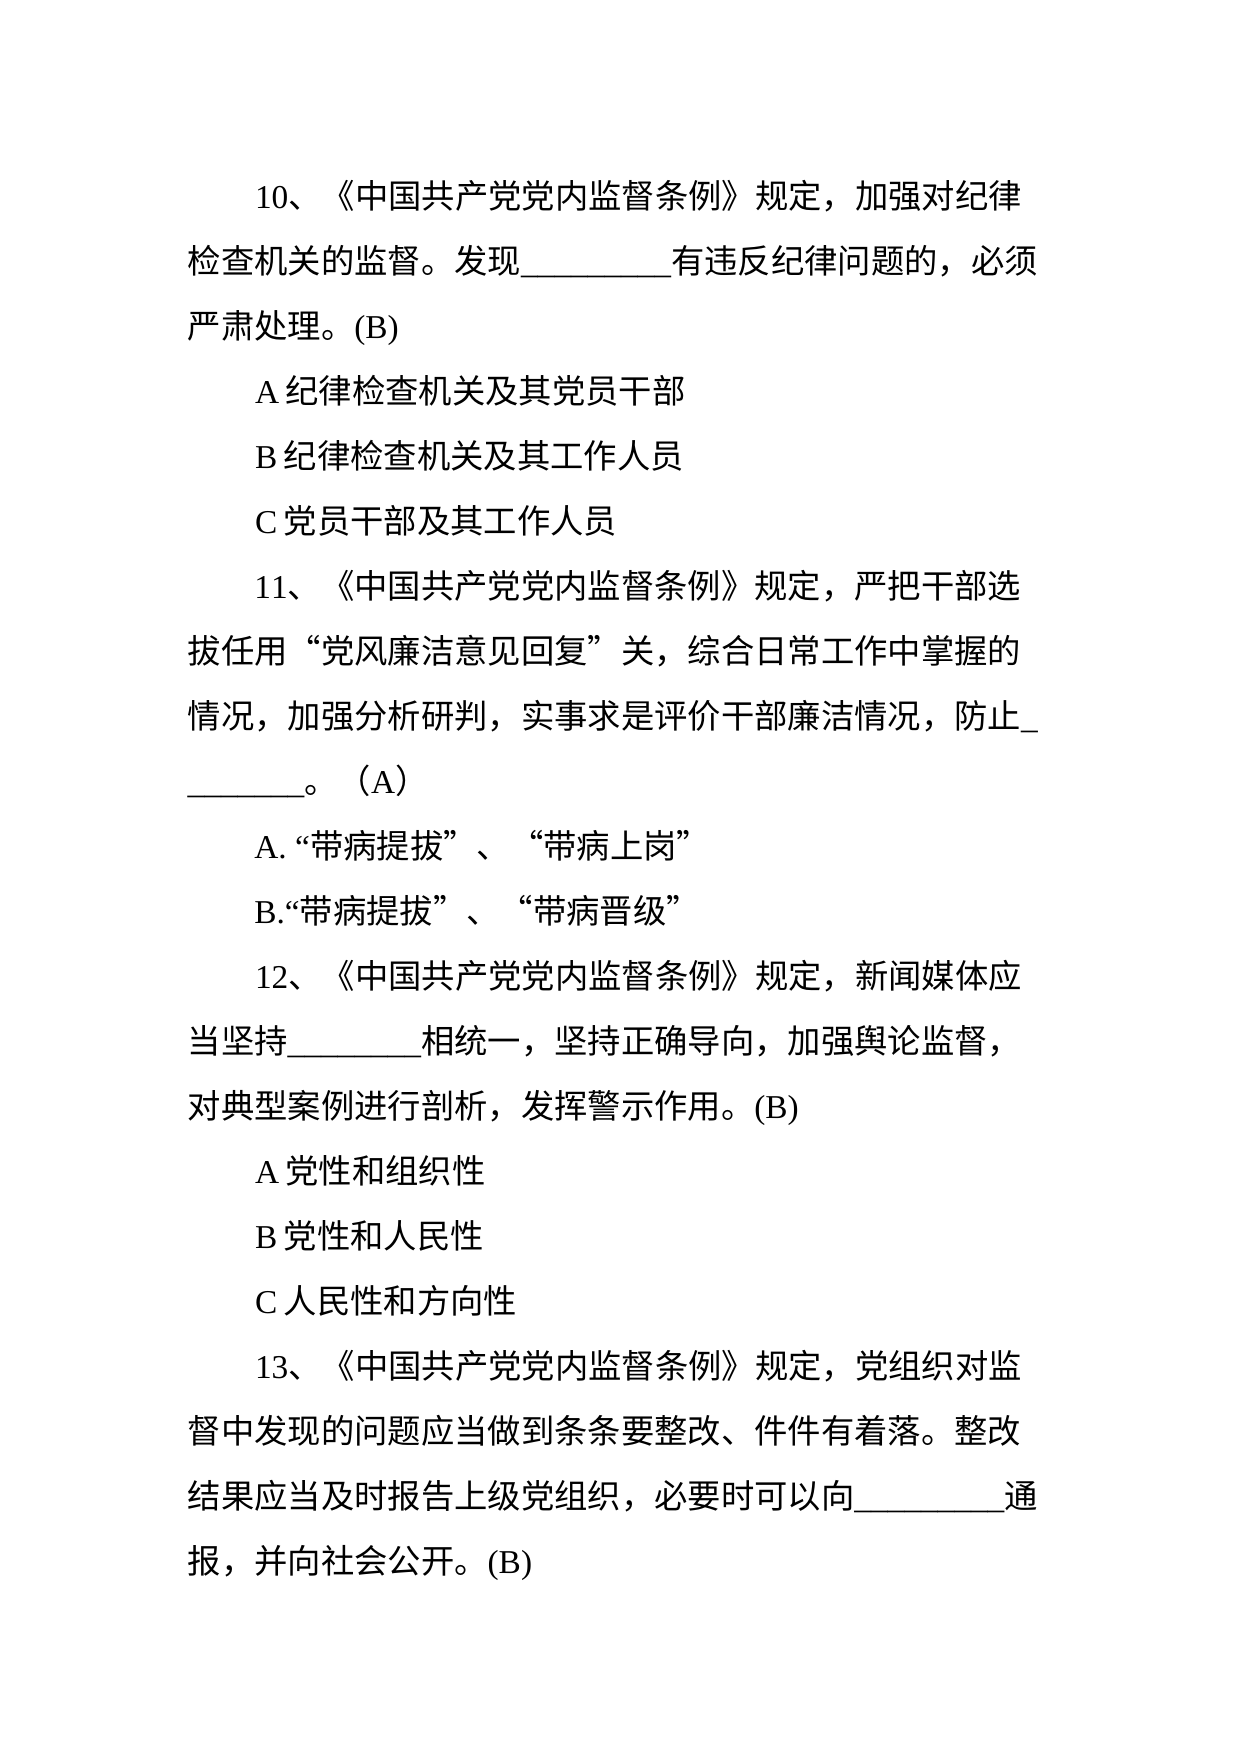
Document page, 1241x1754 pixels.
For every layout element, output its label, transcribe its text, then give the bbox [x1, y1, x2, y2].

text B.“带病提拔”、“带病晋级” [187, 877, 1053, 942]
text A. “带病提拔”、“带病上岗” [187, 812, 1053, 877]
text C党员干部及其工作人员 [187, 487, 1053, 552]
text A纪律检查机关及其党员干部 [187, 357, 1053, 422]
text 10、《中国共产党党内监督条例》规定，加强对纪律检查机关的监督。发现_________有违反纪律问题的，必须严肃处理。(B) [187, 162, 1053, 357]
text A党性和组织性 [187, 1137, 1053, 1202]
text B党性和人民性 [187, 1202, 1053, 1267]
text B纪律检查机关及其工作人员 [187, 422, 1053, 487]
text 12、《中国共产党党内监督条例》规定，新闻媒体应当坚持________相统一，坚持正确导向，加强舆论监督，对典型案例进行剖析，发挥警示作用。(B) [187, 942, 1053, 1137]
text 13、《中国共产党党内监督条例》规定，党组织对监督中发现的问题应当做到条条要整改、件件有着落。整改结果应当及时报告上级党组织，必要时可以向_________通报，并向社会公开。(B) [187, 1332, 1053, 1592]
text 11、《中国共产党党内监督条例》规定，严把干部选拔任用“党风廉洁意见回复”关，综合日常工作中掌握的情况，加强分析研判，实事求是评价干部廉洁情况，防止________。（A） [187, 552, 1053, 812]
text C人民性和方向性 [187, 1267, 1053, 1332]
